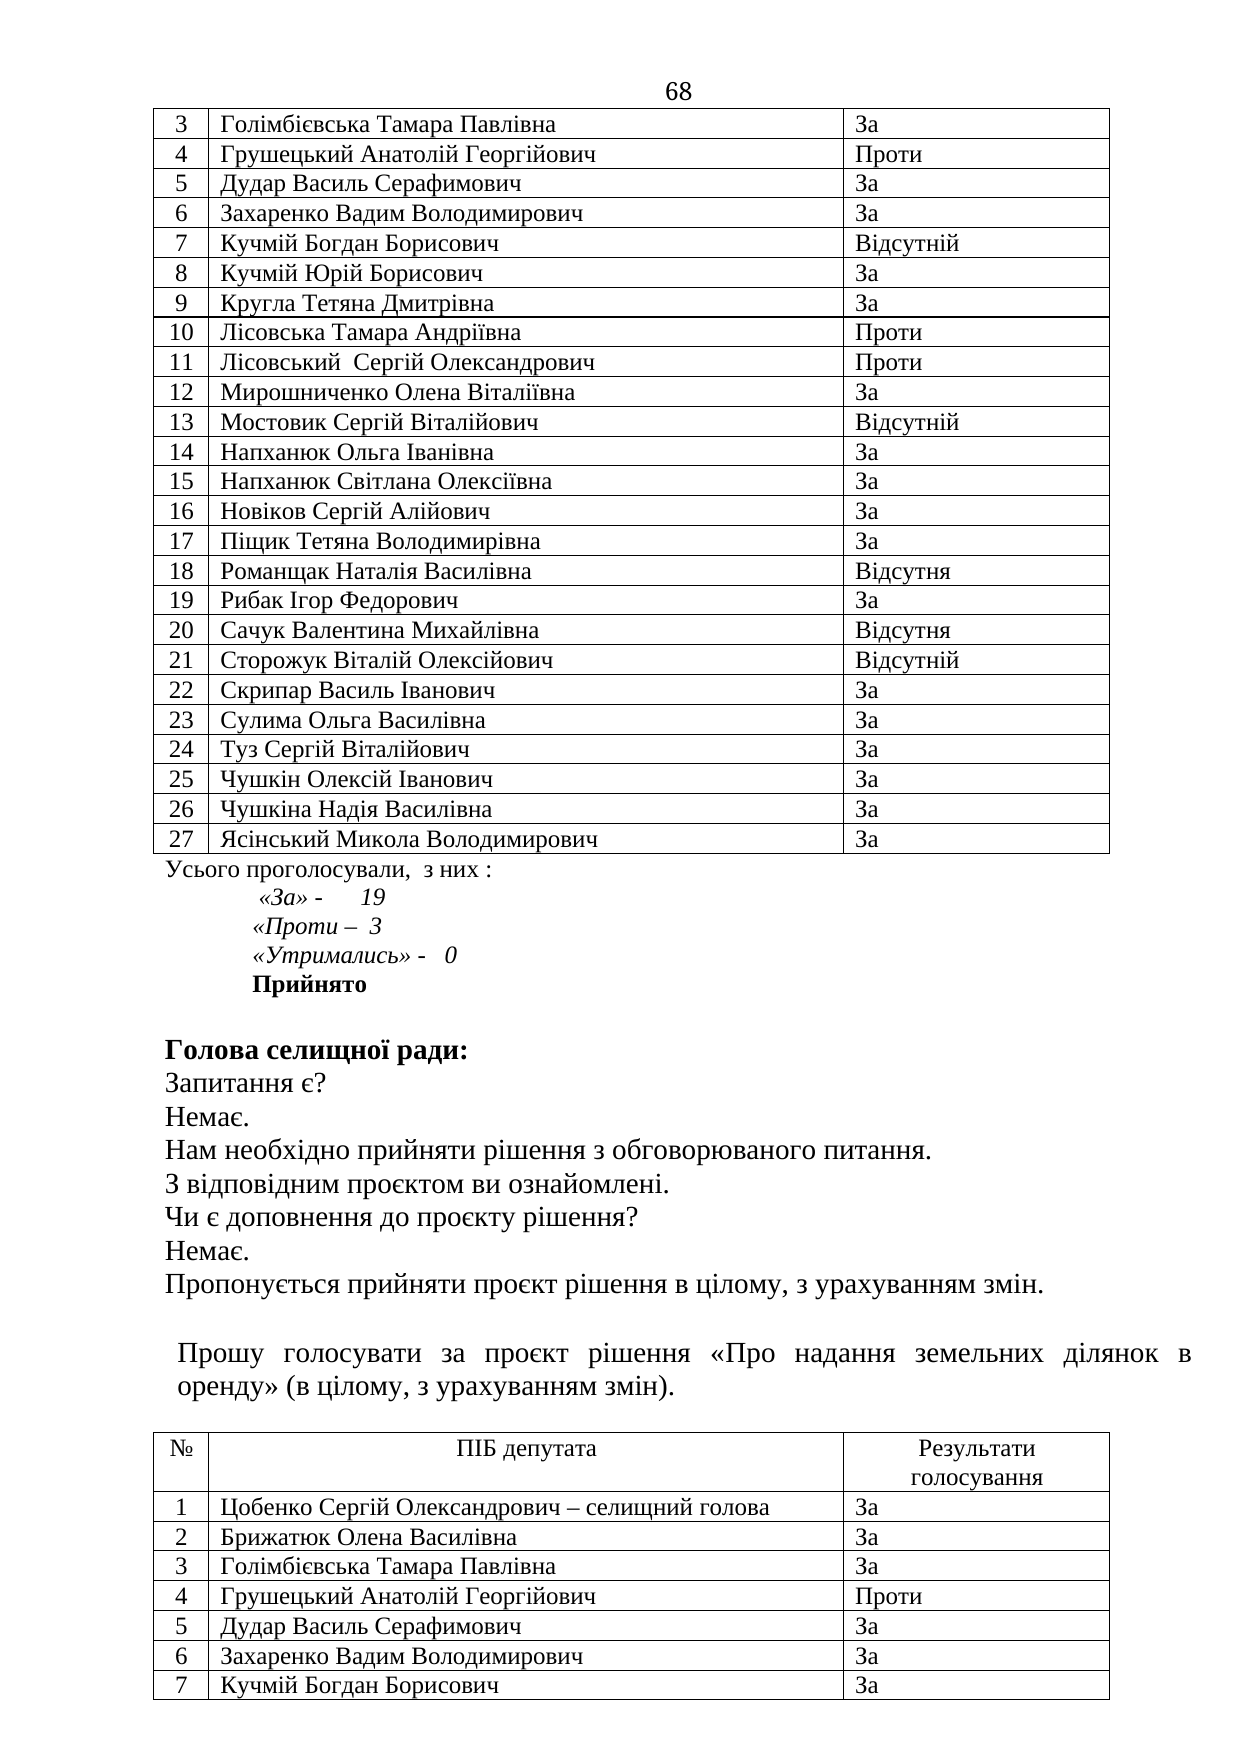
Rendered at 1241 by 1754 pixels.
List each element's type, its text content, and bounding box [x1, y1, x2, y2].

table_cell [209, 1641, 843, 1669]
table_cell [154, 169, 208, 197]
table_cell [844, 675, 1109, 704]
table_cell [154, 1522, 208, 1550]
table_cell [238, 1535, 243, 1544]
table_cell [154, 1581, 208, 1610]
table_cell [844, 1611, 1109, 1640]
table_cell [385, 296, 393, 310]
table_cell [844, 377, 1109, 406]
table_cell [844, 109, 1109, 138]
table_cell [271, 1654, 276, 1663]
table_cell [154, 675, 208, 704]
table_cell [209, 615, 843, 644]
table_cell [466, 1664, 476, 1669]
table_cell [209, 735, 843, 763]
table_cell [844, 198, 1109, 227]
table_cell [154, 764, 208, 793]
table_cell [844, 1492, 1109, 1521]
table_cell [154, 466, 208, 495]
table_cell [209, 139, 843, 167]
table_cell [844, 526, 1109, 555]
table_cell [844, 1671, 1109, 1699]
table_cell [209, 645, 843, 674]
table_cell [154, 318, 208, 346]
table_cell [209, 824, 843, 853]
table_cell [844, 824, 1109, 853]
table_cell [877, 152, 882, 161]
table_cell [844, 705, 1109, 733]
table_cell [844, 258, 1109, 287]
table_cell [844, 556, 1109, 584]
text Немає. [164, 1233, 1192, 1267]
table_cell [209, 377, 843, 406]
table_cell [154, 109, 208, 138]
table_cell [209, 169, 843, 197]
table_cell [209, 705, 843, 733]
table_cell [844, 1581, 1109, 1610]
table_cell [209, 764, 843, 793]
text Пропонується прийняти проєкт рішення в цілому, з урахуванням змін. [164, 1267, 1192, 1300]
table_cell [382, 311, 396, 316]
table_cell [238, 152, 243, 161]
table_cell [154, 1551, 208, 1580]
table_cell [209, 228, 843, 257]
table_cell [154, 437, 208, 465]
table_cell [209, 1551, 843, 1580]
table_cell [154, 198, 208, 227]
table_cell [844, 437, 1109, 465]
text Чи є доповнення до проєкту рішення? [164, 1199, 1192, 1233]
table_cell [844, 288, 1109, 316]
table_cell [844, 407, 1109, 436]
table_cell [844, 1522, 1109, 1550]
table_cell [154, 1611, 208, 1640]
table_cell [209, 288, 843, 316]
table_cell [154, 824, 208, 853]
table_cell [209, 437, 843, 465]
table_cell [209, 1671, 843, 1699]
text «За» - 19 [252, 882, 1192, 911]
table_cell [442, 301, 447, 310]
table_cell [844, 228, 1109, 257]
subtitle Прошу голосувати за проєкт рішення «Про надання земельних ділянок в оренду» (в цілому, з урахуванням змін). [177, 1335, 1192, 1402]
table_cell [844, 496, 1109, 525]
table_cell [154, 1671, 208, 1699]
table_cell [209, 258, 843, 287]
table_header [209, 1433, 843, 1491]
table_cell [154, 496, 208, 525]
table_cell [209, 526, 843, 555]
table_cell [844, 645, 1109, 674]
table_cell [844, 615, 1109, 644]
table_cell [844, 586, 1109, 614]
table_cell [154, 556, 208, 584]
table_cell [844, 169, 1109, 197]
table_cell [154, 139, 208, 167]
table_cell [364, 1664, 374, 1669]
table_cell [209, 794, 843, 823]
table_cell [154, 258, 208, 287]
text «Проти – 3 [252, 911, 1192, 940]
text «Утримались» - 0 [252, 940, 1192, 969]
text Запитання є? [164, 1065, 1192, 1099]
text Нам необхідно прийняти рішення з обговорюваного питання. [164, 1132, 1192, 1166]
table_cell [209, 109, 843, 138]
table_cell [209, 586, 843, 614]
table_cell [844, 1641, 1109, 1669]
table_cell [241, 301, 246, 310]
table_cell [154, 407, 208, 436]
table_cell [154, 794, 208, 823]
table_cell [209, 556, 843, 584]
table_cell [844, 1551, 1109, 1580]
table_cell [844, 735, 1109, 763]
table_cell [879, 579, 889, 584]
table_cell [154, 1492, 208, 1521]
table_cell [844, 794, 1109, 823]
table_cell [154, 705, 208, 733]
text Прийнято [252, 969, 1192, 997]
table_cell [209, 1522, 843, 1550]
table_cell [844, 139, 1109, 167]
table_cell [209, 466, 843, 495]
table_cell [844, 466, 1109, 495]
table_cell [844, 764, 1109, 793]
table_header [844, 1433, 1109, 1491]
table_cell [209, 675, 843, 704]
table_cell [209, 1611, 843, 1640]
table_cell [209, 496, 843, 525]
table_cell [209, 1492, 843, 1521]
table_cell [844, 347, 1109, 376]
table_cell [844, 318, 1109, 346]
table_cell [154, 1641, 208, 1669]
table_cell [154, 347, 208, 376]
text Немає. [164, 1099, 1192, 1132]
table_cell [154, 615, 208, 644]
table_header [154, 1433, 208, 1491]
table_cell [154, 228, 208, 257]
text Голова селищної ради: [164, 1032, 1192, 1065]
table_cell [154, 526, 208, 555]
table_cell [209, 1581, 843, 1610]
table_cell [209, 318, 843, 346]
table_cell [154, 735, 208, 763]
text З відповідним проєктом ви ознайомлені. [164, 1166, 1192, 1199]
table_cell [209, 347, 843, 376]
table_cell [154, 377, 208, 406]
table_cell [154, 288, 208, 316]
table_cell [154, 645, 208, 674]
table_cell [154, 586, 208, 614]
text Усього проголосували, з них : [164, 854, 1192, 882]
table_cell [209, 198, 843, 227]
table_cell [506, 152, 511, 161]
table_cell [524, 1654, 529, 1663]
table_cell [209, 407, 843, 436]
